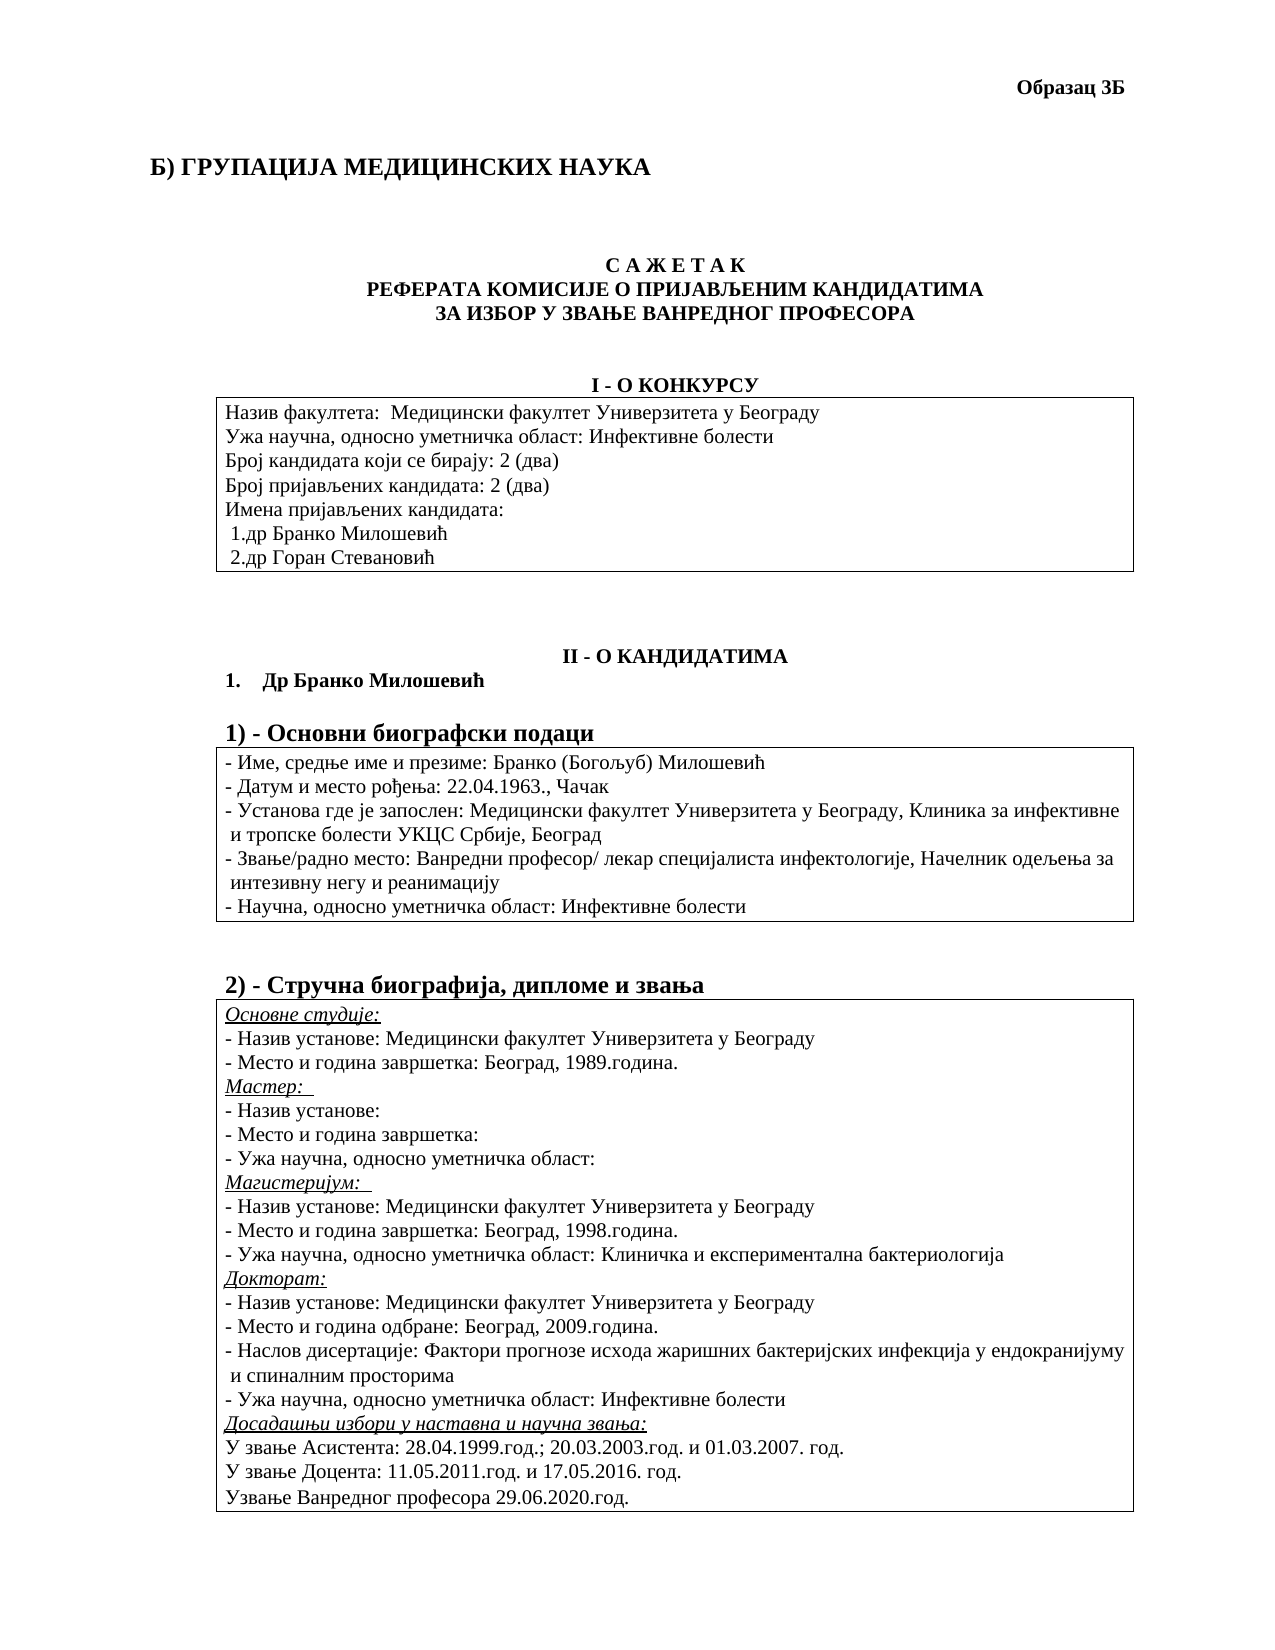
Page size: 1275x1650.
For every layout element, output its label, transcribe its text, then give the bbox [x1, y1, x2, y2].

text - Звање/радно место: Ванредни професор/ лекар специјалиста инфектологије, Начелник одељења за интезивну негу и реанимацију [217, 843, 1133, 891]
text Назив факултета: Медицински факултет Универзитета у Београду [217, 398, 1133, 421]
text Основне студије: [217, 1000, 1133, 1022]
text Имена пријављених кандидата: [217, 493, 1133, 517]
text - Место и година завршетка: [217, 1119, 1133, 1143]
text ЗА ИЗБОР У ЗВАЊЕ ВАНРЕДНОГ ПРОФЕСОРА [225, 301, 1125, 325]
text II - О КАНДИДАТИМА [225, 644, 1125, 668]
text - Научна, односно уметничка област: Инфективне болести [217, 891, 1133, 921]
text - Назив установе: Медицински факултет Универзитета у Београду [217, 1287, 1133, 1311]
text Образац 3Б [150, 75, 1125, 99]
text - Место и година одбране: Београд, 2009.година. [217, 1311, 1133, 1335]
text - Наслов дисертације: Фактори прогнозе исхода жаришних бактеријских инфекција у ендокранијуму и спиналним просторима [217, 1335, 1133, 1383]
text 1.др Бранко Милошевић [217, 517, 1133, 542]
text У звање Асистента: 28.04.1999.год.; 20.03.2003.год. и 01.03.2007. год. [217, 1432, 1133, 1456]
text Ужа научна, oдносно уметничка област: Инфективне болести [217, 421, 1133, 445]
text - Ужа научна, односно уметничка област: Клиничка и експериментална бактериологија [217, 1239, 1133, 1263]
text У звање Доцента: 11.05.2011.год. и 17.05.2016. год. [217, 1456, 1133, 1482]
text - Датум и место рођења: 22.04.1963., Чачак [217, 771, 1133, 795]
text Мастер: [217, 1071, 1133, 1095]
text 2.др Горан Стевановић [217, 542, 1133, 571]
text Досадашњи избори у наставна и научна звања: [217, 1407, 1133, 1432]
text - Установа где је запослен: Медицински факултет Универзитета у Београду, Клиника за инфективне и тропске болести УКЦС Србије, Београд [217, 795, 1133, 843]
text Б) ГРУПАЦИЈА МЕДИЦИНСКИХ НАУКА [150, 152, 1125, 181]
text Број кандидата који се бирају: 2 (два) [217, 445, 1133, 469]
text I - О КОНКУРСУ [225, 373, 1125, 397]
text - Назив установе: Медицински факултет Универзитета у Београду [217, 1022, 1133, 1047]
text - Место и година завршетка: Београд, 1998.година. [217, 1215, 1133, 1239]
list Др Бранко Милошевић [225, 668, 1125, 692]
text - Ужа научна, односно уметничка област: Инфективне болести [217, 1383, 1133, 1407]
text - Назив установе: [217, 1095, 1133, 1119]
text Узвање Ванредног професора 29.06.2020.год. [217, 1482, 1133, 1511]
text - Место и година завршетка: Београд, 1989.година. [217, 1047, 1133, 1071]
text РЕФЕРАТА КОМИСИЈЕ O ПРИЈАВЉЕНИМ КАНДИДАТИМА [225, 277, 1125, 301]
text - Име, средње име и презиме: Бранко (Богољуб) Милошевић [217, 748, 1133, 771]
text С А Ж Е Т А К [225, 253, 1125, 277]
text - Ужа научна, односно уметничка област: [217, 1143, 1133, 1167]
text 1) - Основни биографски подаци [225, 718, 1125, 747]
text Докторат: [217, 1263, 1133, 1287]
text Број пријављених кандидата: 2 (два) [217, 469, 1133, 493]
text 2) - Стручна биографија, дипломе и звања [225, 970, 1125, 998]
text Магистеријум: [217, 1167, 1133, 1191]
text - Назив установе: Медицински факултет Универзитета у Београду [217, 1191, 1133, 1215]
